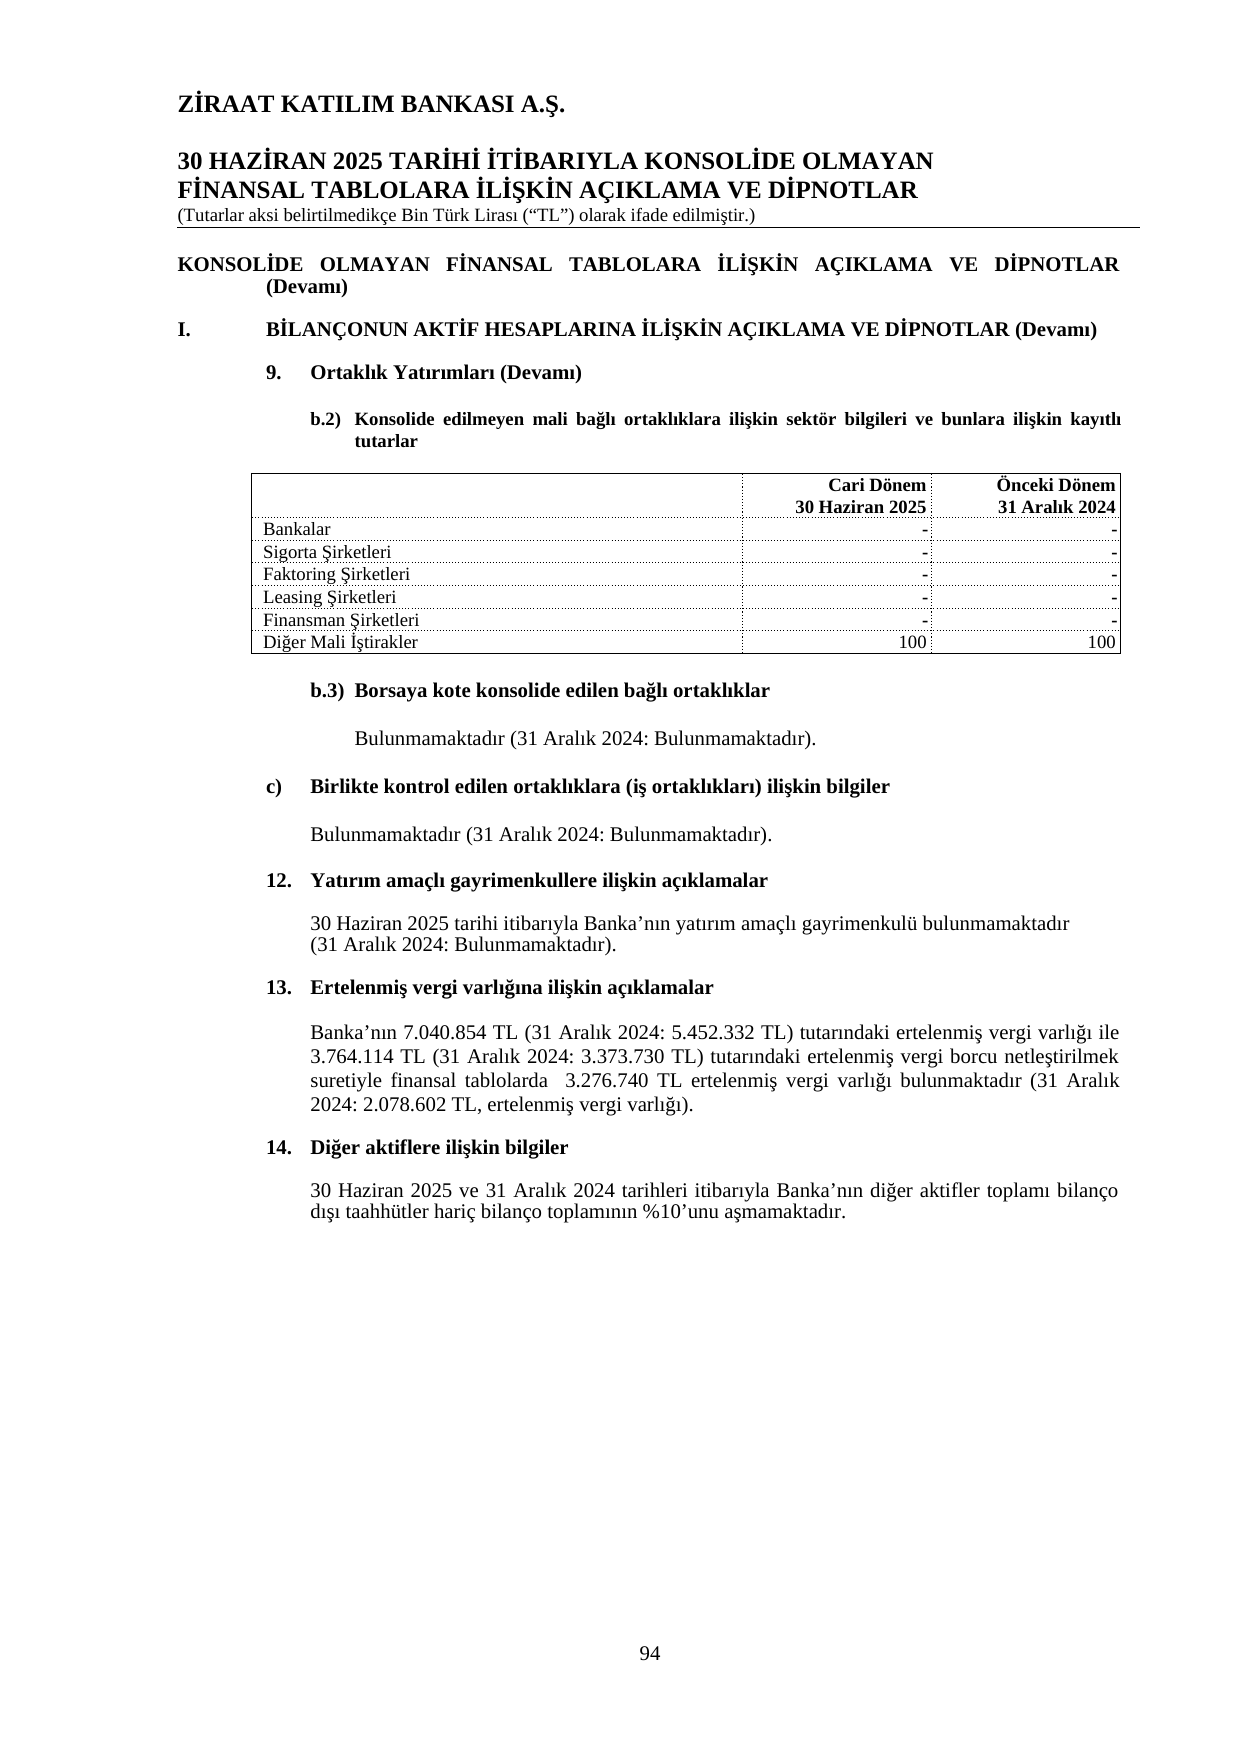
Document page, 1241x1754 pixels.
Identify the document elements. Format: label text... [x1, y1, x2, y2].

text 12. Yatırım amaçlı gayrimenkullere ilişkin açıklamalar [266, 870, 1122, 892]
text I. BİLANÇONUN AKTİF HESAPLARINA İLİŞKİN AÇIKLAMA VE DİPNOTLAR (Devamı) [177, 319, 1120, 341]
text 30 Haziran 2025 tarihi itibarıyla Banka’nın yatırım amaçlı gayrimenkulü bulunmamaktadır [310, 913, 1122, 934]
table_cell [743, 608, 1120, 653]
text 9. Ortaklık Yatırımları (Devamı) [266, 363, 1122, 384]
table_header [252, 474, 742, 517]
text (31 Aralık 2024: Bulunmamaktadır). [310, 934, 1122, 956]
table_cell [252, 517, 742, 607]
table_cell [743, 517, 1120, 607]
text c) Birlikte kontrol edilen ortaklıklara (iş ortaklıkları) ilişkin bilgiler [266, 774, 1122, 798]
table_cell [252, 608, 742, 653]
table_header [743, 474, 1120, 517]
text 14. Diğer aktiflere ilişkin bilgiler [266, 1137, 1120, 1159]
text KONSOLİDE OLMAYAN FİNANSAL TABLOLARA İLİŞKİN AÇIKLAMA VE DİPNOTLAR (Devamı) [177, 255, 1120, 298]
text b.2) Konsolide edilmeyen mali bağlı ortaklıklara ilişkin sektör bilgileri ve bunlara ilişkin kayıtlı tutarlar [310, 408, 1122, 451]
text Bulunmamaktadır (31 Aralık 2024: Bulunmamaktadır). [279, 726, 1122, 750]
text Bulunmamaktadır (31 Aralık 2024: Bulunmamaktadır). [310, 822, 1122, 846]
text 30 Haziran 2025 ve 31 Aralık 2024 tarihleri itibarıyla Banka’nın diğer aktifler toplamı bilanço dışı taahhütler hariç bilanço toplamının %10’unu aşmamaktadır. [310, 1180, 1120, 1223]
text 13. Ertelenmiş vergi varlığına ilişkin açıklamalar [266, 977, 1120, 998]
text b.3) Borsaya kote konsolide edilen bağlı ortaklıklar [310, 678, 1122, 702]
text Banka’nın 7.040.854 TL (31 Aralık 2024: 5.452.332 TL) tutarındaki ertelenmiş vergi varlığı ile 3.764.114 TL (31 Aralık 2024: 3.373.730 TL) tutarındaki ertelenmiş vergi borcu netleştirilmek suretiyle finansal tablolarda 3.276.740 TL ertelenmiş vergi varlığı bulunmaktadır (31 Aralık 2024: 2.078.602 TL, ertelenmiş vergi varlığı). [310, 1020, 1120, 1116]
